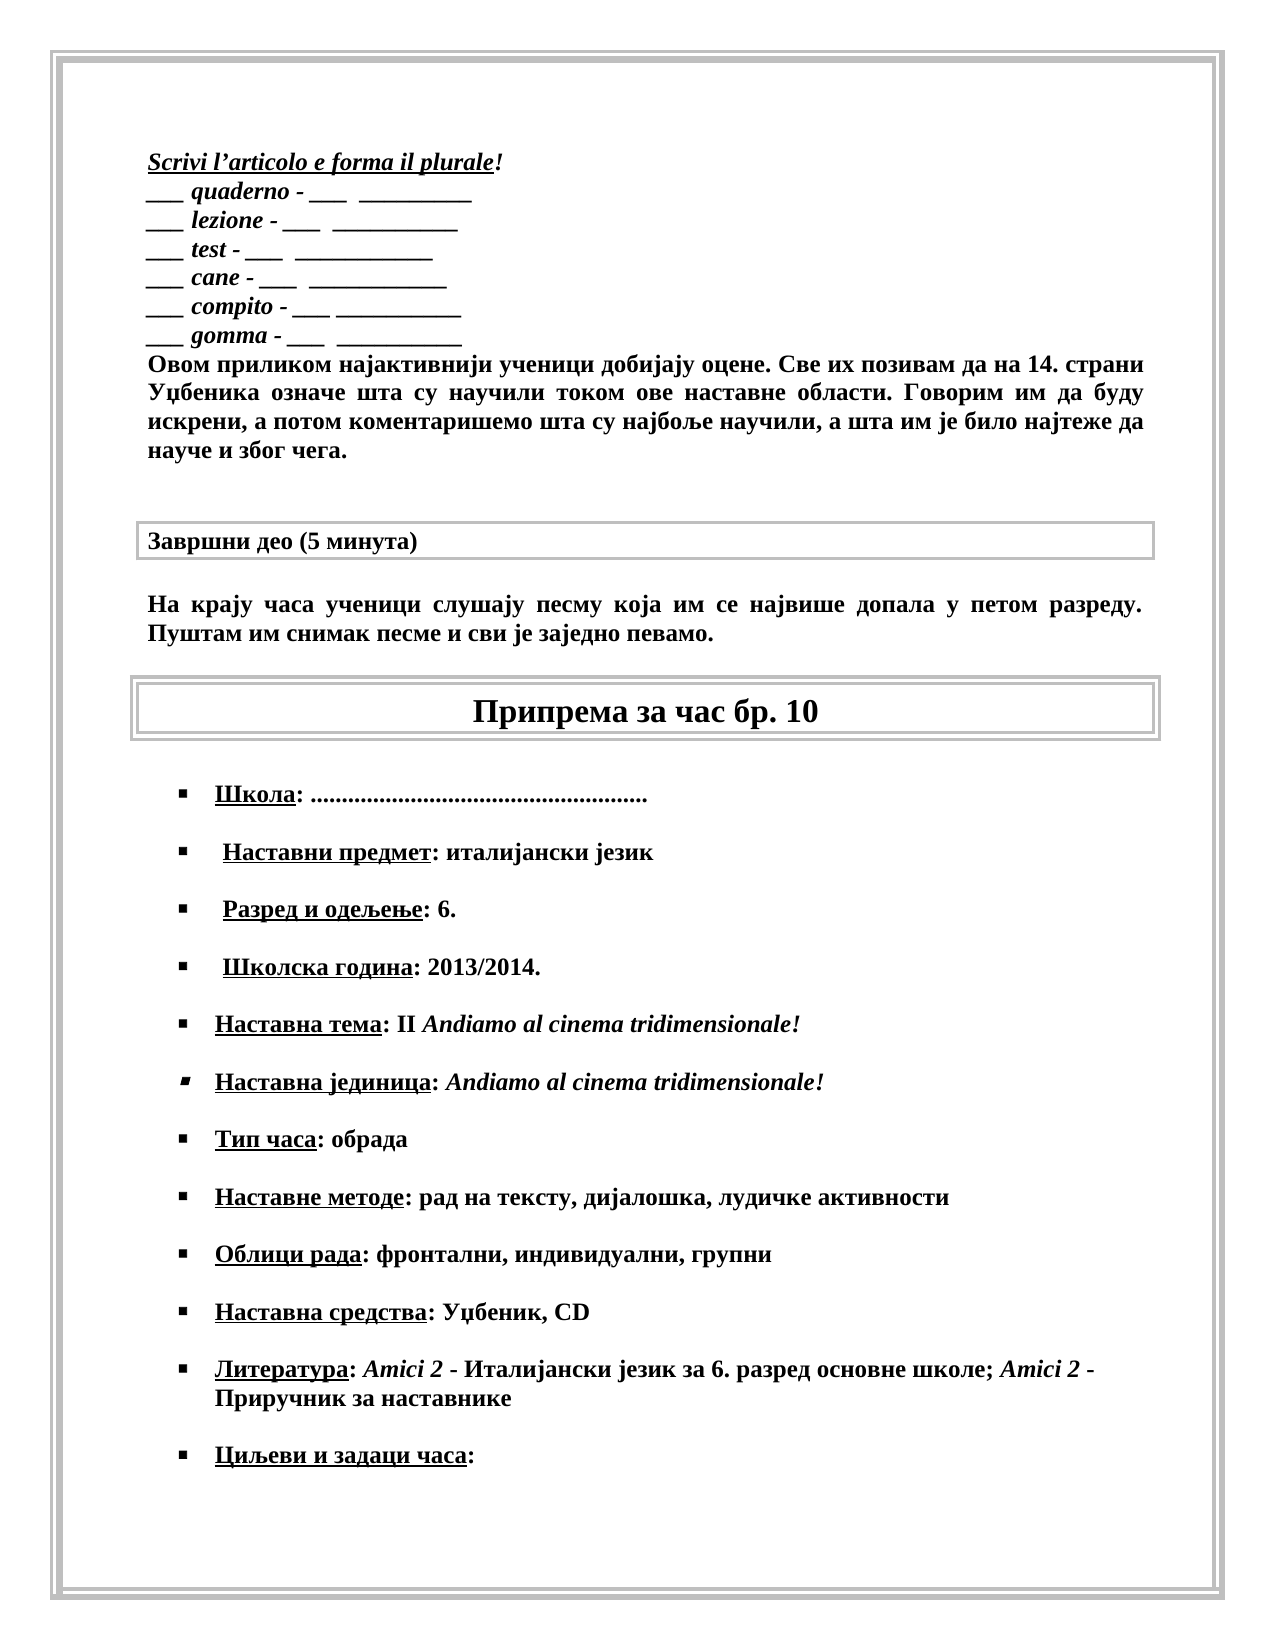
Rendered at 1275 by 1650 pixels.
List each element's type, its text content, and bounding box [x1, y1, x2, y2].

text На крају часа ученици слушају песму која им се највише допала у петом разреду. Пуштам им снимак песме и сви је заједно певамо. [147, 589, 1144, 647]
list Циљеви и задаци часа: [177, 1440, 1144, 1469]
text Scrivi l’articolo e forma il plurale! [147, 147, 1144, 176]
text Завршни део (5 минута) [139, 524, 1152, 557]
list Наставне методе: рад на тексту, дијалошка, лудичке активности [177, 1182, 1144, 1210]
text ___ test - ___ ___________ [147, 234, 1144, 262]
text ___ cane - ___ ___________ [147, 262, 1144, 291]
list Школа: ...................................................... [177, 779, 1144, 808]
list Наставна јединица: Andiamo al cinema tridimensionale! [177, 1067, 1144, 1095]
list Тип часа: обрада [177, 1124, 1144, 1153]
text ___ gomma - ___ __________ [147, 320, 1144, 349]
text Овом приликом најактивнији ученици добијају оцене. Све их позивам да на 14. страни Уџбеника означе шта су научили током ове наставне области. Говорим им да буду искрени, а потом коментаришемо шта су најбоље научили, а шта им је било најтеже да науче и због чега. [147, 349, 1144, 464]
text Припрема за час бр. 10 [133, 679, 1158, 738]
list Школска година: 2013/2014. [177, 952, 1144, 980]
text ___ lezione - ___ __________ [147, 205, 1144, 234]
text ___ quaderno - ___ _________ [147, 176, 1144, 205]
list Наставни предмет: италијански језик [177, 837, 1144, 865]
text ___ compito - ___ __________ [147, 291, 1144, 320]
list Литература: Amici 2 - Италијански језик за 6. pазред основне школе; Amici 2 - Приручник за наставнике [177, 1354, 1144, 1412]
list Наставна тема: II Andiamo al cinema tridimensionale! [177, 1009, 1144, 1038]
list Облици рада: фронтални, индивидуални, групни [177, 1239, 1144, 1268]
list Разред и одељење: 6. [177, 894, 1144, 923]
list Наставна средства: Уџбеник, CD [177, 1297, 1144, 1325]
